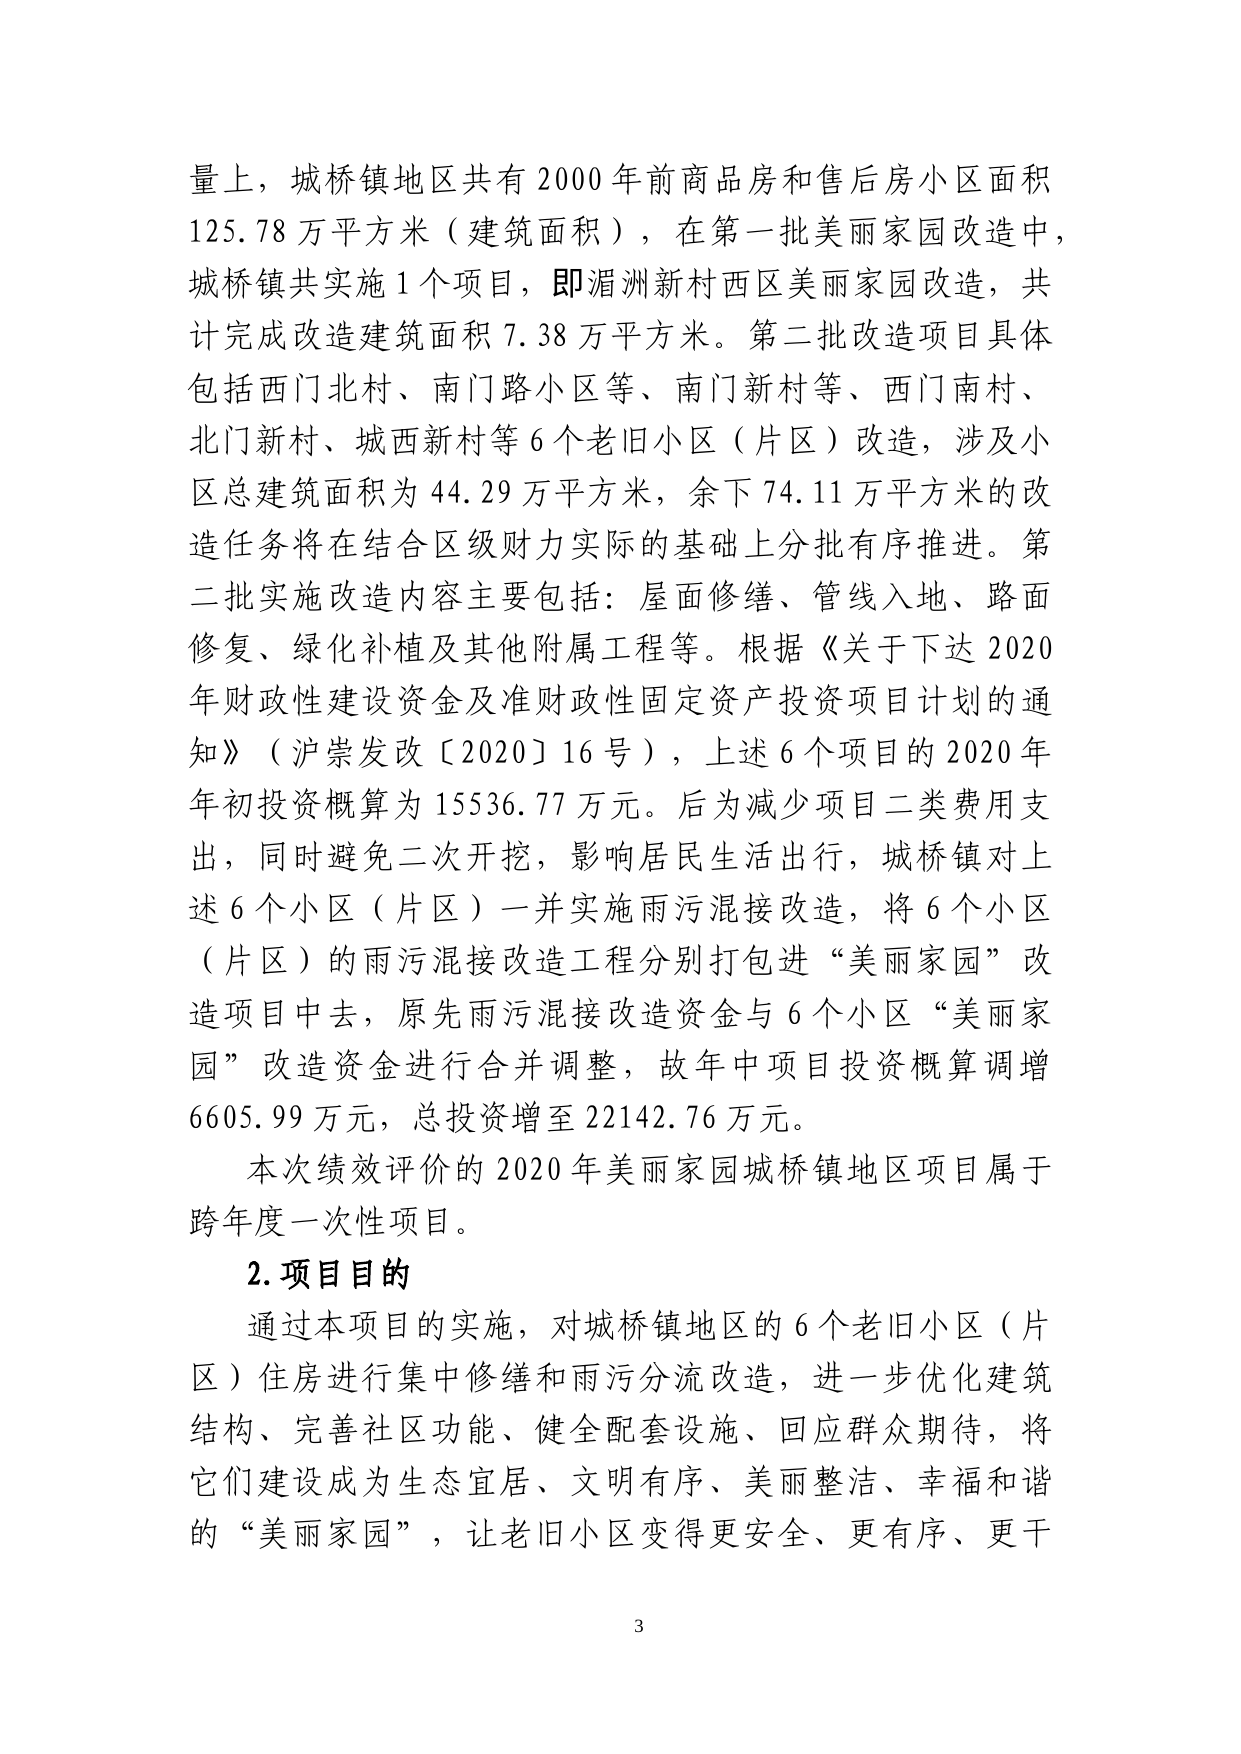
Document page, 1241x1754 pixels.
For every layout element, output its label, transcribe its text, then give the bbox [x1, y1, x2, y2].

text 2.项目目的 [187, 1244, 1053, 1296]
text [187, 1296, 1053, 1556]
text 本次绩效评价的2020年美丽家园城桥镇地区项目属于跨年度一次性项目。 [187, 1139, 1053, 1244]
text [187, 150, 1053, 1139]
